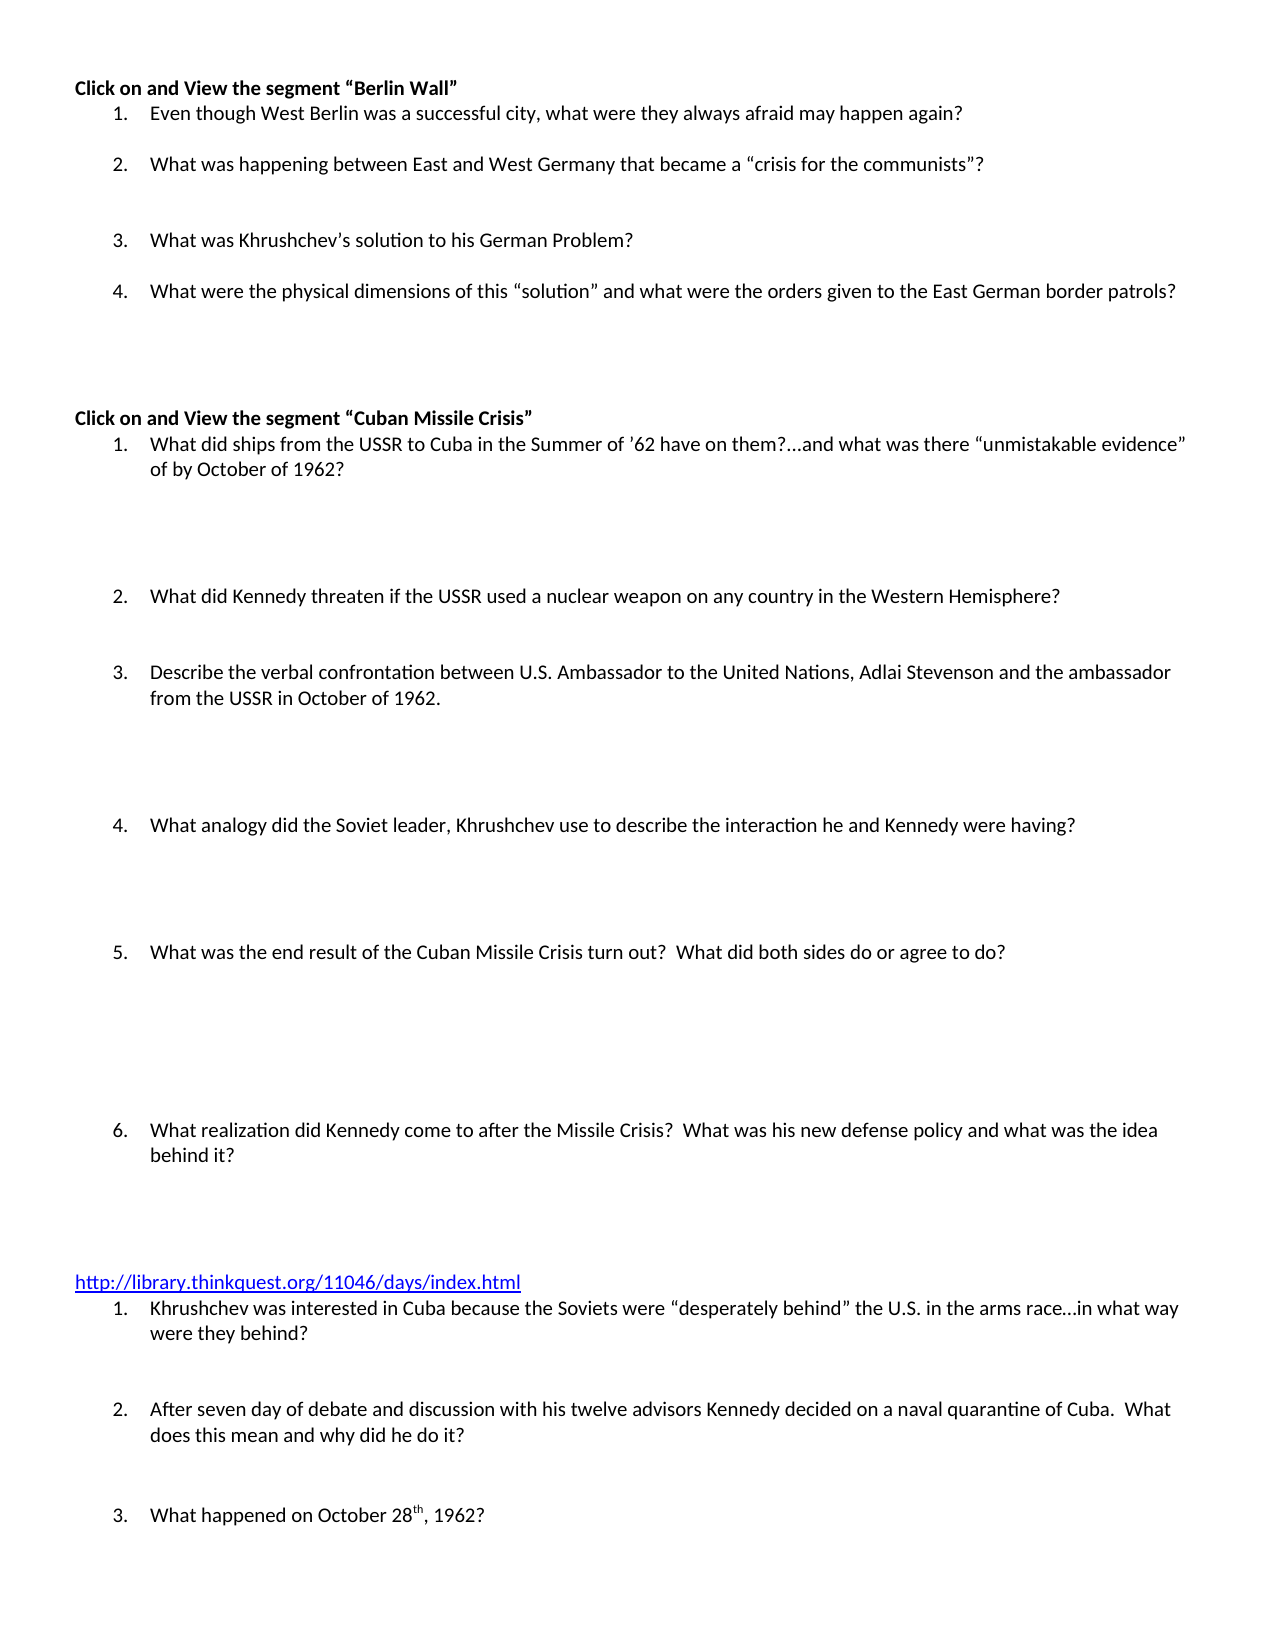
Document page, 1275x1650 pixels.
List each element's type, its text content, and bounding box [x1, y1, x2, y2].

list What analogy did the Soviet leader, Khrushchev use to describe the interaction he and Kennedy were having? [112, 812, 1200, 837]
list What were the physical dimensions of this “solution” and what were the orders given to the East German border patrols? [112, 278, 1200, 304]
list What was Khrushchev’s solution to his German Problem? [112, 227, 1200, 253]
list Khrushchev was interested in Cuba because the Soviets were “desperately behind” the U.S. in the arms race…in what way were they behind? [112, 1295, 1200, 1346]
text Click on and View the segment “Berlin Wall” [75, 75, 1200, 100]
list Even though West Berlin was a successful city, what were they always afraid may happen again? [112, 100, 1200, 126]
list What happened on October 28th, 1962? [112, 1502, 1200, 1527]
list What realization did Kennedy come to after the Missile Crisis? What was his new defense policy and what was the idea behind it? [112, 1117, 1200, 1168]
list What did Kennedy threaten if the USSR used a nuclear weapon on any country in the Western Hemisphere? [112, 583, 1200, 609]
text http://library.thinkquest.org/11046/days/index.html [75, 1269, 1200, 1295]
list What was the end result of the Cuban Missile Crisis turn out? What did both sides do or agree to do? [112, 939, 1200, 964]
list What did ships from the USSR to Cuba in the Summer of ’62 have on them?...and what was there “unmistakable evidence” of by October of 1962? [112, 431, 1200, 482]
list Describe the verbal confrontation between U.S. Ambassador to the United Nations, Adlai Stevenson and the ambassador from the USSR in October of 1962. [112, 659, 1200, 710]
list After seven day of debate and discussion with his twelve advisors Kennedy decided on a naval quarantine of Cuba. What does this mean and why did he do it? [112, 1397, 1200, 1447]
list What was happening between East and West Germany that became a “crisis for the communists”? [112, 151, 1200, 177]
text Click on and View the segment “Cuban Missile Crisis” [75, 405, 1200, 431]
